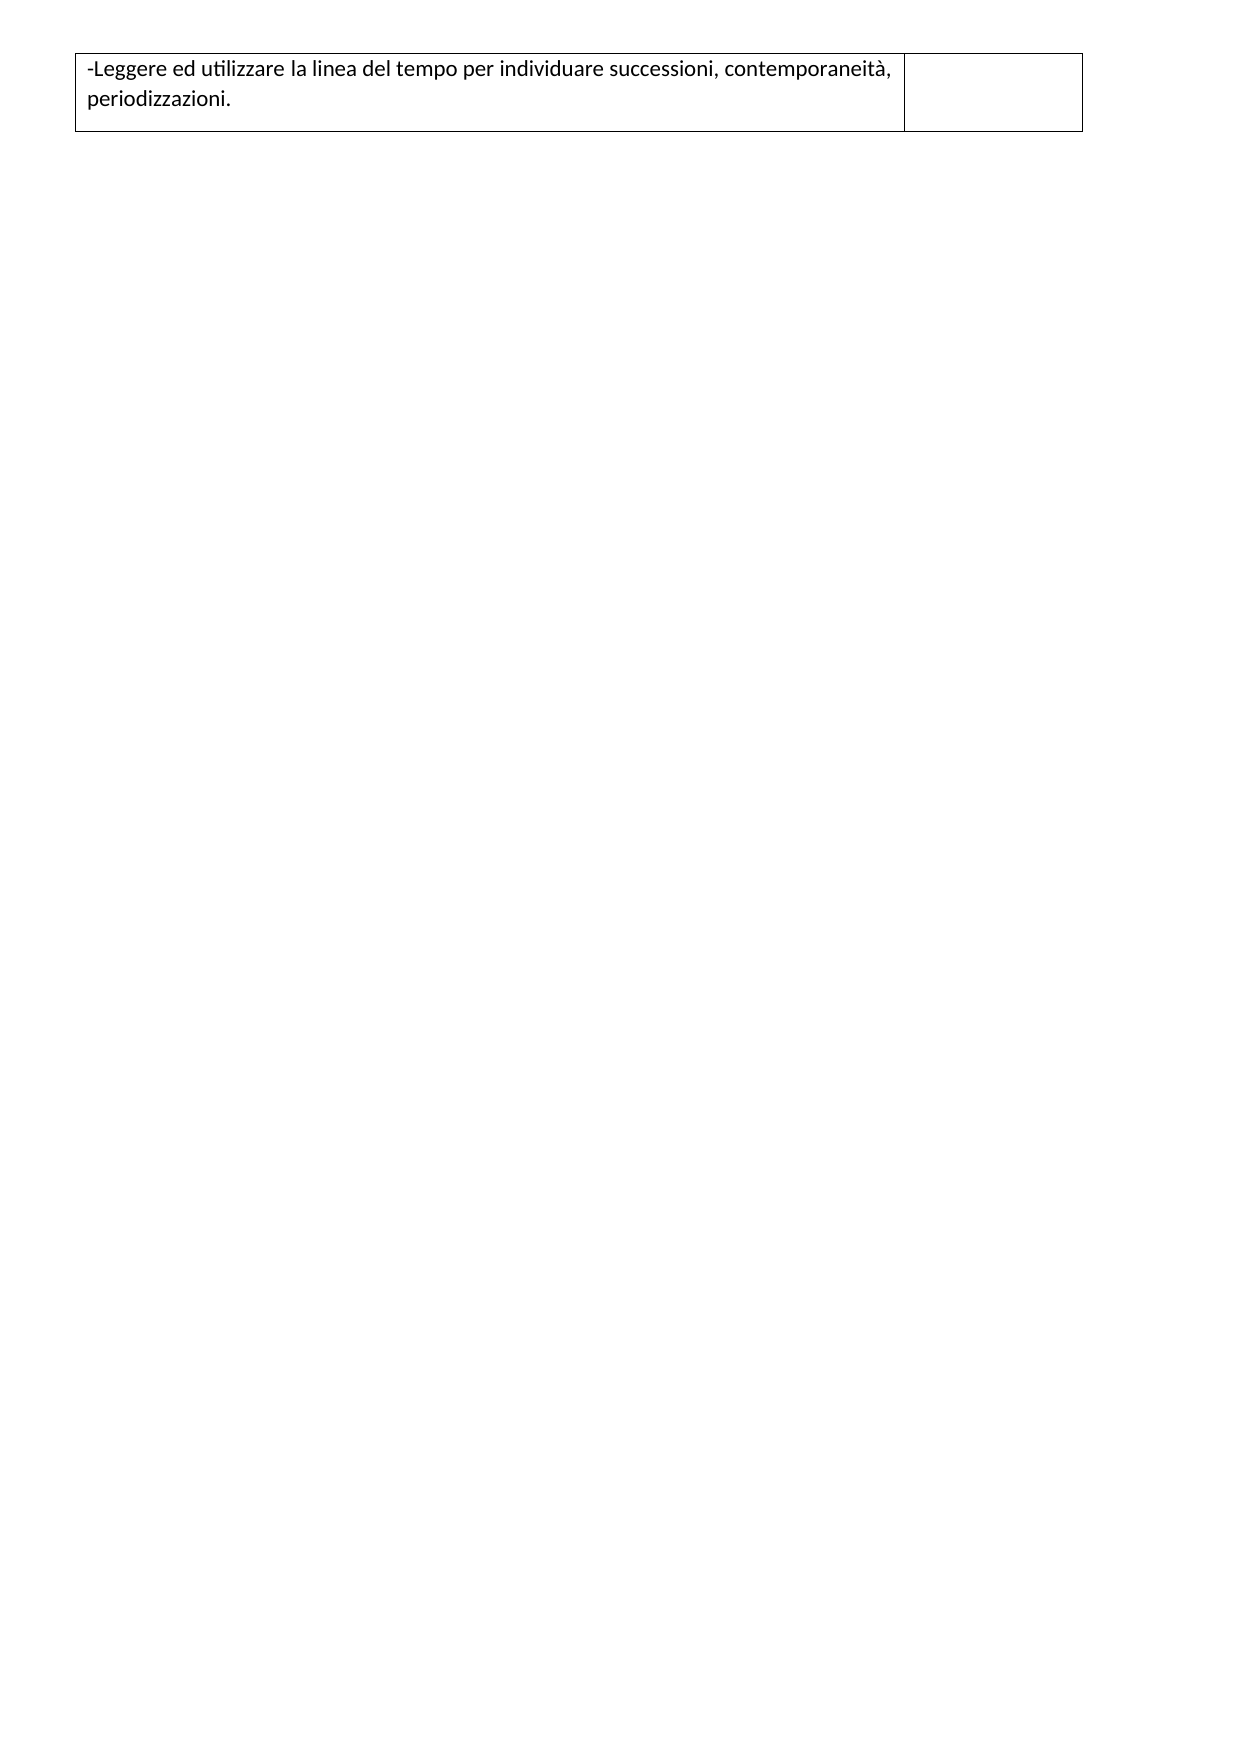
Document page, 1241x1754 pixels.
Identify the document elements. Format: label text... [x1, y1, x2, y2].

table_cell -Leggere ed utilizzare la linea del tempo per individuare successioni, contemporaneità, periodizzazioni. [76, 54, 904, 131]
table_cell [905, 54, 1082, 131]
